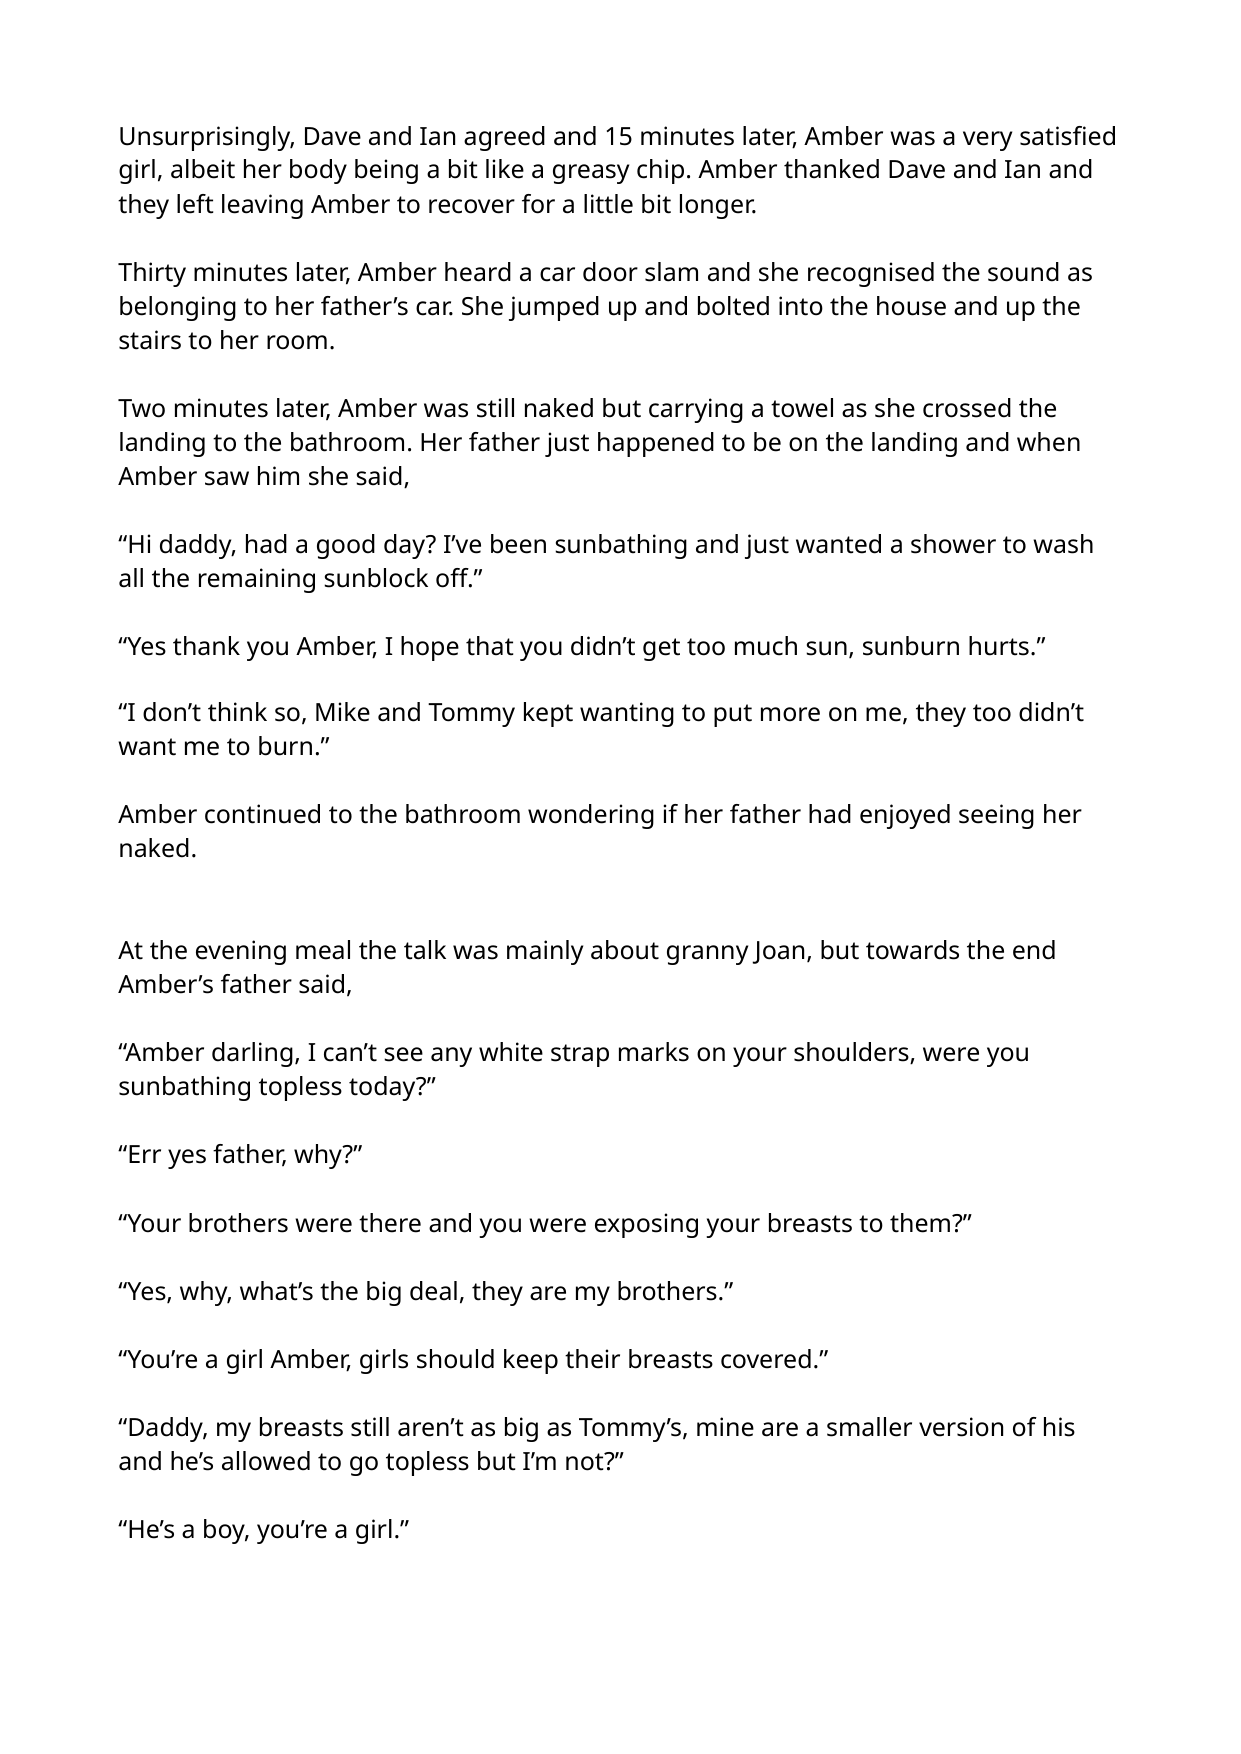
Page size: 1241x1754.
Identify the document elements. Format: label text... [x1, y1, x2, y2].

text “Amber darling, I can’t see any white strap marks on your shoulders, were you sunbathing topless today?” [118, 1035, 1122, 1103]
text “Daddy, my breasts still aren’t as big as Tommy’s, mine are a smaller version of his and he’s allowed to go topless but I’m not?” [118, 1410, 1122, 1478]
text At the evening meal the talk was mainly about granny Joan, but towards the end Amber’s father said, [118, 933, 1122, 1001]
text Amber continued to the bathroom wondering if her father had enjoyed seeing her naked. [118, 797, 1122, 865]
text “Yes thank you Amber, I hope that you didn’t get too much sun, sunburn hurts.” [118, 629, 1122, 694]
text “Your brothers were there and you were exposing your breasts to them?” [118, 1205, 1122, 1239]
text Unsurprisingly, Dave and Ian agreed and 15 minutes later, Amber was a very satisfied girl, albeit her body being a bit like a greasy chip. Amber thanked Dave and Ian and they left leaving Amber to recover for a little bit longer. [118, 118, 1122, 220]
text “You’re a girl Amber, girls should keep their breasts covered.” [118, 1342, 1122, 1376]
text “He’s a boy, you’re a girl.” [118, 1512, 1122, 1546]
text “Hi daddy, had a good day? I’ve been sunbathing and just wanted a shower to wash all the remaining sunblock off.” [118, 527, 1122, 595]
text “Err yes father, why?” [118, 1137, 1122, 1171]
text Thirty minutes later, Amber heard a car door slam and she recognised the sound as belonging to her father’s car. She jumped up and bolted into the house and up the stairs to her room. [118, 254, 1122, 357]
text “Yes, why, what’s the big deal, they are my brothers.” [118, 1273, 1122, 1307]
text Two minutes later, Amber was still naked but carrying a towel as she crossed the landing to the bathroom. Her father just happened to be on the landing and when Amber saw him she said, [118, 391, 1122, 493]
text “I don’t think so, Mike and Tommy kept wanting to put more on me, they too didn’t want me to burn.” [118, 694, 1122, 762]
